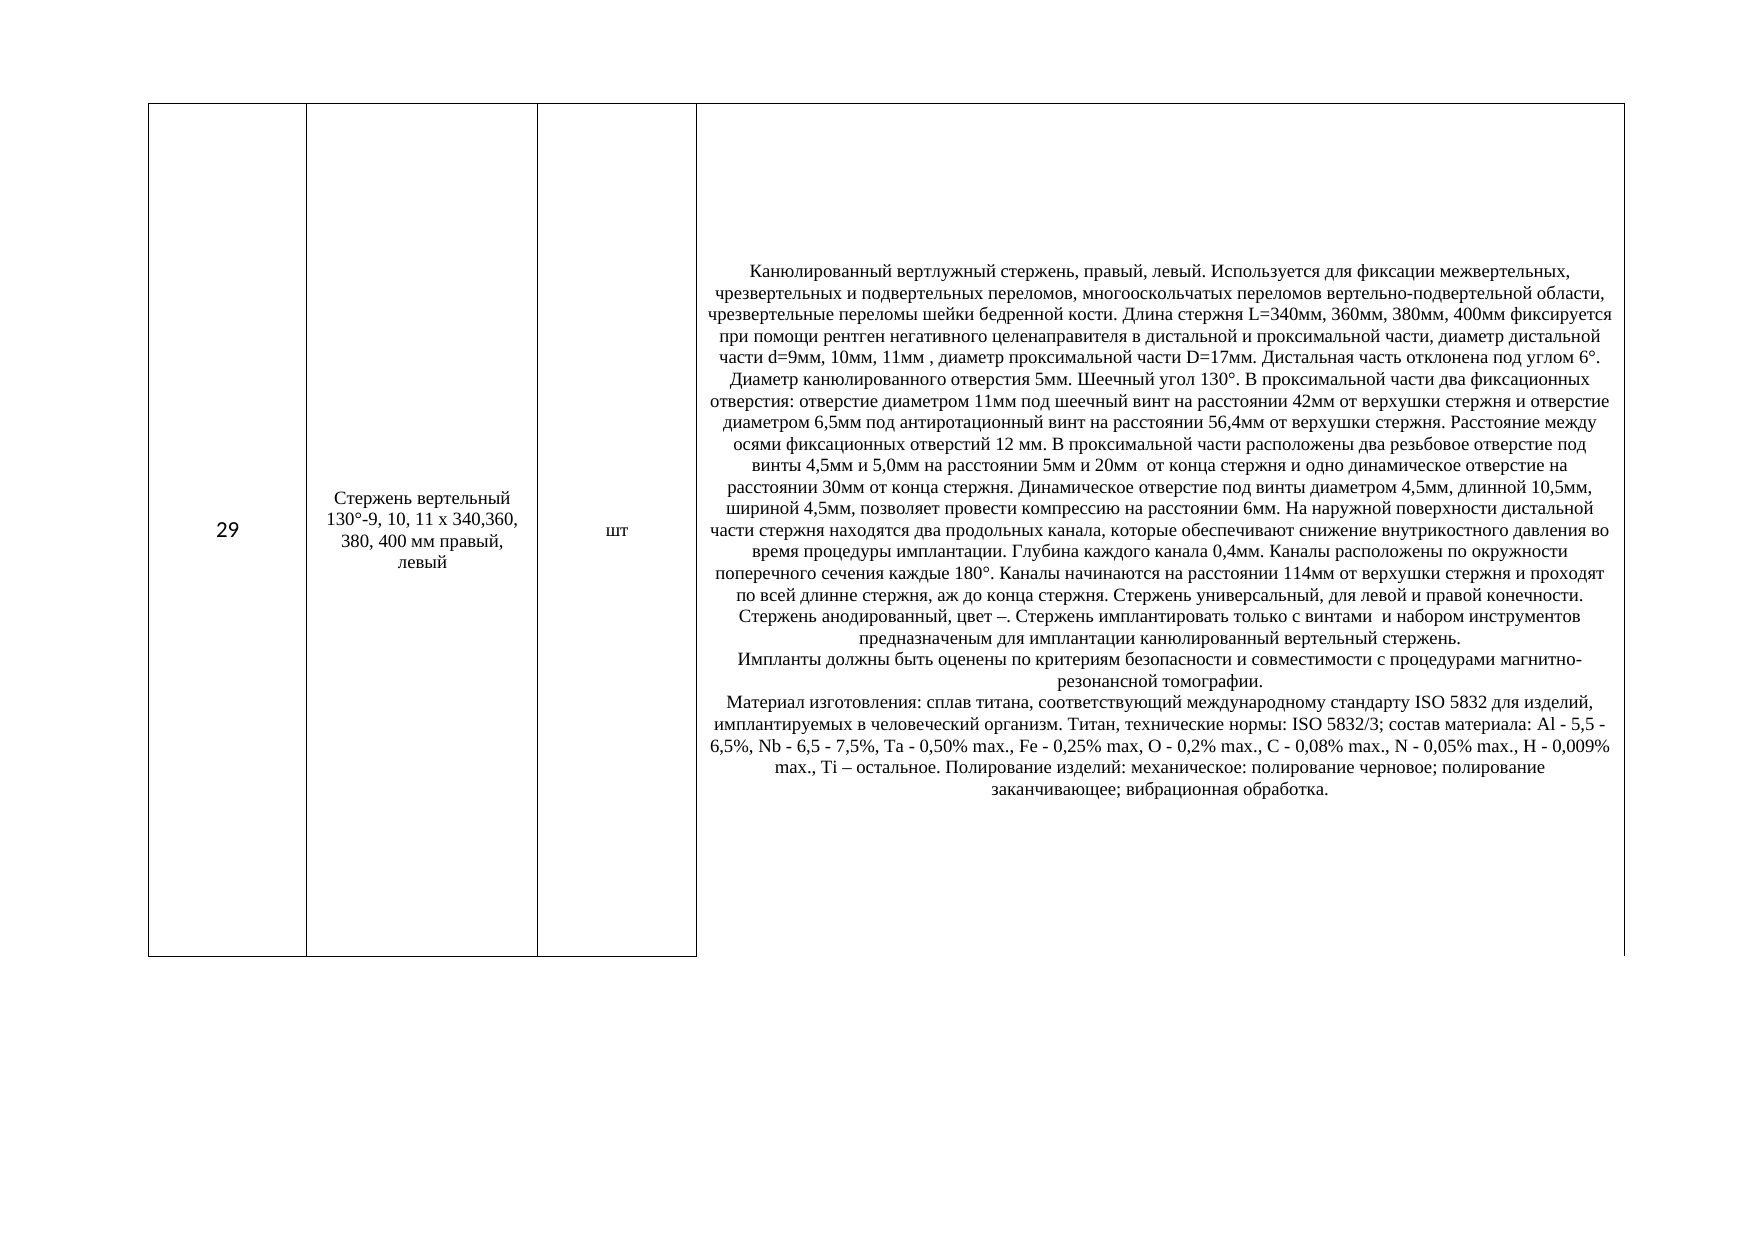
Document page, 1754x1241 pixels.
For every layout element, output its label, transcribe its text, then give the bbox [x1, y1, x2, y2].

table_cell Стержень вертельный 130°-9, 10, 11 x 340,360, 380, 400 мм правый, левый [307, 104, 537, 956]
table_cell 29 [149, 104, 306, 956]
table_cell шт [538, 104, 696, 956]
table_cell Канюлированный вертлужный стержень, правый, левый. Используется для фиксации межвертельных, чрезвертельных и подвертельных переломов, многооскольчатых переломов вертельно-подвертельной области, чрезвертельные переломы шейки бедренной кости. Длина стержня L=340мм, 360мм, 380мм, 400мм фиксируется при помощи рентген негативного целенаправителя в дистальной и проксимальной части, диаметр дистальной части d=9мм, 10мм, 11мм , диаметр проксимальной части D=17мм. Дистальная часть отклонена под углом 6°. Диаметр канюлированного отверстия 5мм. Шеечный угол 130°. В проксимальной части два фиксационных отверстия: отверстие диаметром 11мм под шеечный винт на расстоянии 42мм от верхушки стержня и отверстие диаметром 6,5мм под антиротационный винт на расстоянии 56,4мм от верхушки стержня. Расстояние между осями фиксационных отверстий 12 мм. В проксимальной части расположены два резьбовое отверстие под винты 4,5мм и 5,0мм на расстоянии 5мм и 20мм от конца стержня и одно динамическое отверстие на расстоянии 30мм от конца стержня. Динамическое отверстие под винты диаметром 4,5мм, длинной 10,5мм, шириной 4,5мм, позволяет провести компрессию на расстоянии 6мм. На наружной поверхности дистальной части стержня находятся два продольных канала, которые обеспечивают снижение внутрикостного давления во время процедуры имплантации. Глубина каждого канала 0,4мм. Каналы расположены по окружности поперечного сечения каждые 180°. Каналы начинаются на расстоянии 114мм от верхушки стержня и проходят по всей длинне стержня, аж до конца стержня. Стержень универсальный, для левой и правой конечности. Стержень анодированный, цвет –. Стержень имплантировать только с винтами и набором инструментов предназначеным для имплантации канюлированный вертельный стержень. Импланты должны быть оценены по критериям безопасности и совместимости с процедурами магнитно-резонансной томографии. Материал изготовления: сплав титана, соответствующий международному стандарту ISO 5832 для изделий, имплантируемых в человеческий организм. Титан, технические нормы: ISO 5832/3; состав материала: Al - 5,5 - 6,5%, Nb - 6,5 - 7,5%, Ta - 0,50% max., Fe - 0,25% max, O - 0,2% max., C - 0,08% max., N - 0,05% max., H - 0,009% max., Ti – остальное. Полирование изделий: механическое: полирование черновое; полирование заканчивающее; вибрационная обработка. [697, 104, 1624, 956]
